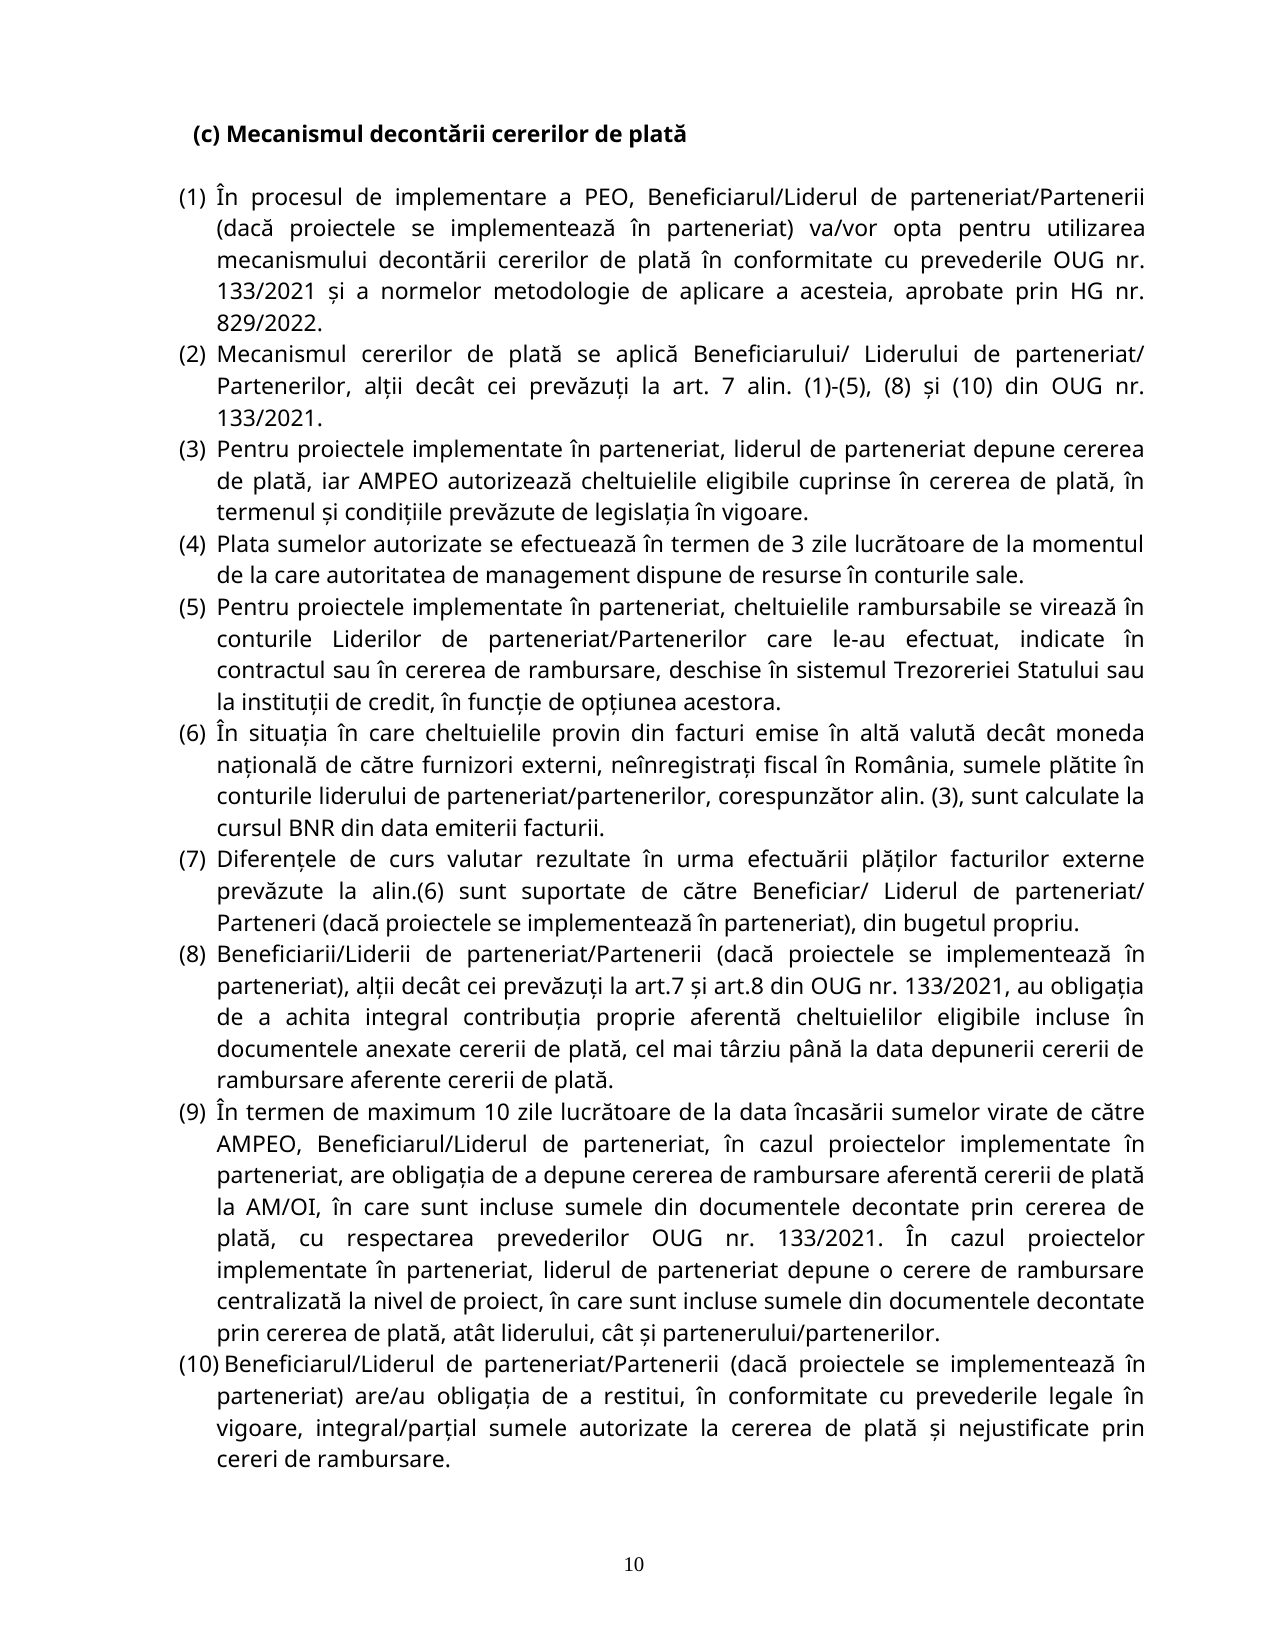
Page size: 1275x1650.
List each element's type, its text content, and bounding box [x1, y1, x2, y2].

list Beneficiarii/Liderii de parteneriat/Partenerii (dacă proiectele se implementează în parteneriat), alții decât cei prevăzuți la art.7 și art.8 din OUG nr. 133/2021, au obligația de a achita integral contribuția proprie aferentă cheltuielilor eligibile incluse în documentele anexate cererii de plată, cel mai târziu până la data depunerii cererii de rambursare aferente cererii de plată. [179, 938, 1146, 1096]
list Plata sumelor autorizate se efectuează în termen de 3 zile lucrătoare de la momentul de la care autoritatea de management dispune de resurse în conturile sale. [179, 528, 1146, 591]
list Mecanismul cererilor de plată se aplică Beneficiarului/ Liderului de parteneriat/ Partenerilor, alții decât cei prevăzuți la art. 7 alin. (1)-(5), (8) și (10) din OUG nr. 133/2021. [179, 338, 1146, 433]
list Diferențele de curs valutar rezultate în urma efectuării plăților facturilor externe prevăzute la alin.(6) sunt suportate de către Beneficiar/ Liderul de parteneriat/ Parteneri (dacă proiectele se implementează în parteneriat), din bugetul propriu. [179, 843, 1146, 938]
list În situația în care cheltuielile provin din facturi emise în altă valută decât moneda națională de către furnizori externi, neînregistrați fiscal în România, sumele plătite în conturile liderului de parteneriat/partenerilor, corespunzător alin. (3), sunt calculate la cursul BNR din data emiterii facturii. [179, 717, 1146, 843]
text (c) Mecanismul decontării cererilor de plată [193, 118, 1159, 149]
list Pentru proiectele implementate în parteneriat, cheltuielile rambursabile se virează în conturile Liderilor de parteneriat/Partenerilor care le-au efectuat, indicate în contractul sau în cererea de rambursare, deschise în sistemul Trezoreriei Statului sau la instituții de credit, în funcție de opțiunea acestora. [179, 591, 1146, 717]
list Beneficiarul/Liderul de parteneriat/Partenerii (dacă proiectele se implementează în parteneriat) are/au obligația de a restitui, în conformitate cu prevederile legale în vigoare, integral/parțial sumele autorizate la cererea de plată și nejustificate prin cereri de rambursare. [179, 1348, 1146, 1474]
list Pentru proiectele implementate în parteneriat, liderul de parteneriat depune cererea de plată, iar AMPEO autorizează cheltuielile eligibile cuprinse în cererea de plată, în termenul și condițiile prevăzute de legislația în vigoare. [179, 433, 1146, 527]
list În procesul de implementare a PEO, Beneficiarul/Liderul de parteneriat/Partenerii (dacă proiectele se implementează în parteneriat) va/vor opta pentru utilizarea mecanismului decontării cererilor de plată în conformitate cu prevederile OUG nr. 133/2021 și a normelor metodologie de aplicare a acesteia, aprobate prin HG nr. 829/2022. [179, 181, 1146, 338]
list În termen de maximum 10 zile lucrătoare de la data încasării sumelor virate de către AMPEO, Beneficiarul/Liderul de parteneriat, în cazul proiectelor implementate în parteneriat, are obligația de a depune cererea de rambursare aferentă cererii de plată la AM/OI, în care sunt incluse sumele din documentele decontate prin cererea de plată, cu respectarea prevederilor OUG nr. 133/2021. În cazul proiectelor implementate în parteneriat, liderul de parteneriat depune o cerere de rambursare centralizată la nivel de proiect, în care sunt incluse sumele din documentele decontate prin cererea de plată, atât liderului, cât și partenerului/partenerilor. [179, 1096, 1146, 1348]
